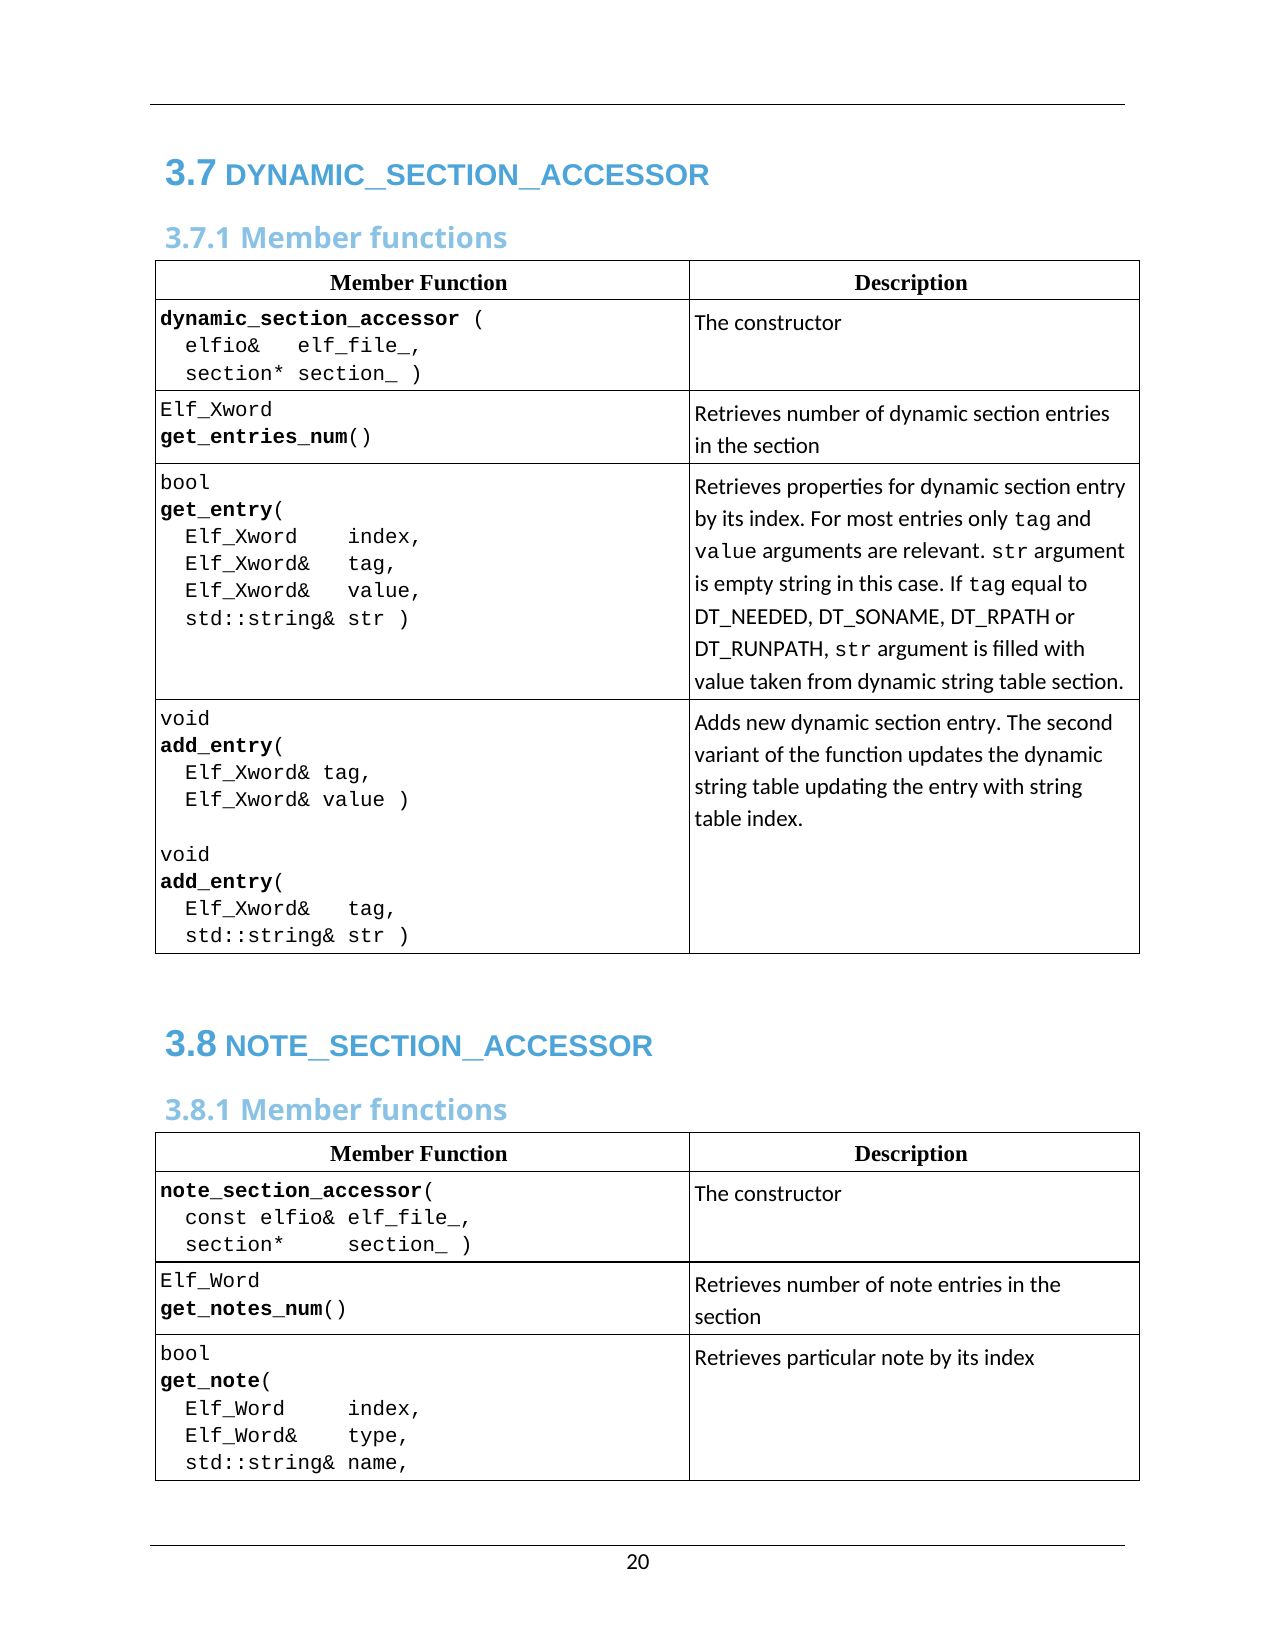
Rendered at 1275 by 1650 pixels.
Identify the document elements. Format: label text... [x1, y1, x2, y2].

table_cell Retrieves number of note entries in the section [690, 1263, 1139, 1334]
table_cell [690, 1335, 1139, 1479]
subtitle note_section_accessor [165, 1021, 1125, 1064]
table_header Description [690, 1133, 1139, 1171]
table_cell Retrieves properties for dynamic section entry by its index. For most entries only tag and value arguments are relevant. str argument is empty string in this case. If tag equal to DT_NEEDED, DT_SONAME, DT_RPATH or DT_RUNPATH, str argument is filled with value taken from dynamic string table section. [690, 464, 1139, 699]
table_cell Elf_Word get_notes_num() [156, 1263, 689, 1334]
table_cell The constructor [690, 1172, 1139, 1261]
table_cell Retrieves number of dynamic section entries in the section [690, 391, 1139, 463]
subtitle Member functions [165, 217, 1125, 257]
table_cell bool get_entry( Elf_Xword index, Elf_Xword& tag, Elf_Xword& value, std::string& str ) [156, 464, 689, 699]
table_header Description [690, 261, 1139, 299]
table_cell note_section_accessor( const elfio& elf_file_, section* section_ ) [156, 1172, 689, 1261]
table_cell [156, 1335, 689, 1479]
table_header Member Function [156, 1133, 689, 1171]
table_cell The constructor [690, 300, 1139, 390]
table_cell Elf_Xword get_entries_num() [156, 391, 689, 463]
subtitle Member functions [165, 1089, 1125, 1128]
table_cell void add_entry( Elf_Xword& tag, Elf_Xword& value ) void add_entry( Elf_Xword& tag, std::string& str ) [156, 700, 689, 953]
subtitle dynamic_section_accessor [165, 150, 1125, 193]
table_header Member Function [156, 261, 689, 299]
table_cell Adds new dynamic section entry. The second variant of the function updates the dynamic string table updating the entry with string table index. [690, 700, 1139, 953]
table_cell dynamic_section_accessor ( elfio& elf_file_, section* section_ ) [156, 300, 689, 390]
